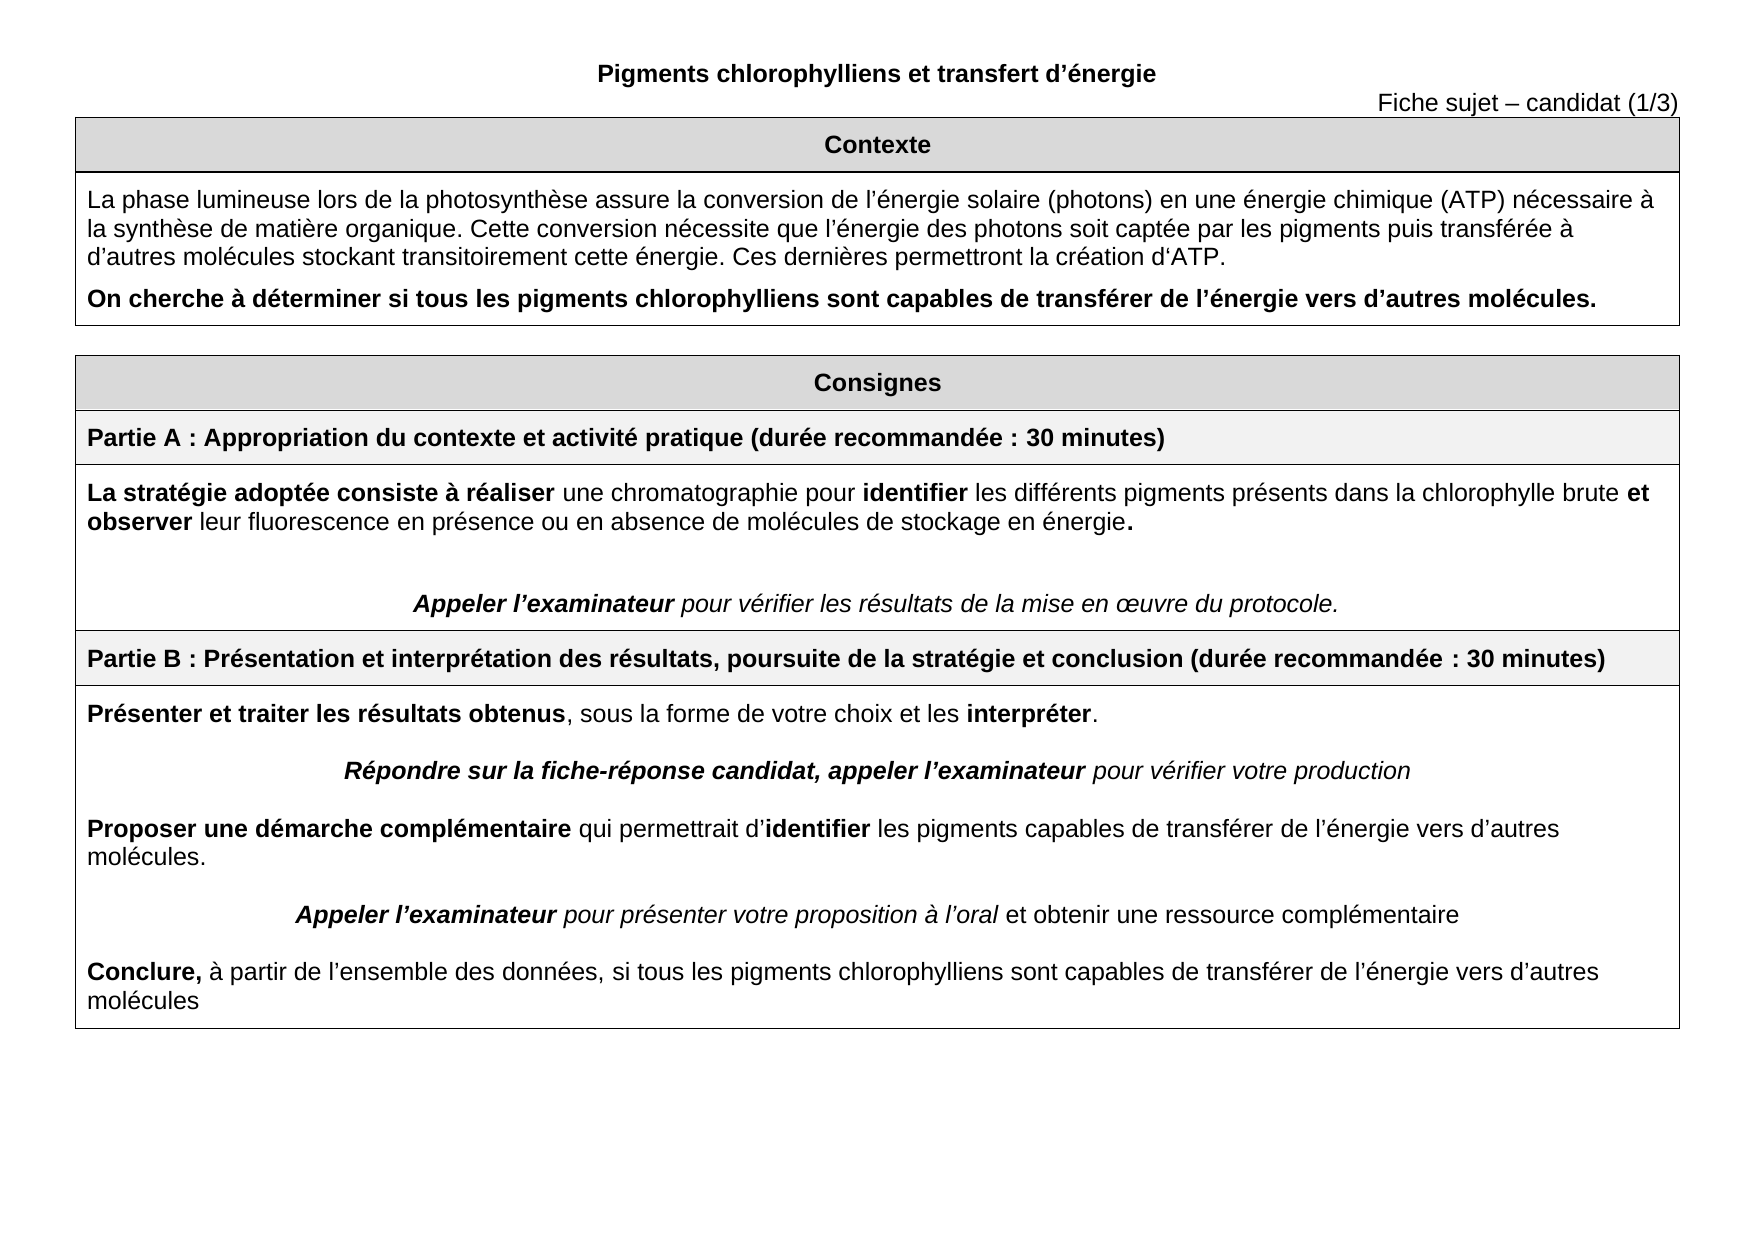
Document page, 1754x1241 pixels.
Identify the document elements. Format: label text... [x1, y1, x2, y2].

table_cell Partie B : Présentation et interprétation des résultats, poursuite de la stratégie et conclusion (durée recommandée : 30 minutes) [76, 631, 1679, 685]
table_cell La stratégie adoptée consiste à réaliser une chromatographie pour identifier les différents pigments présents dans la chlorophylle brute et observer leur fluorescence en présence ou en absence de molécules de stockage en énergie. Appeler l’examinateur pour vérifier les résultats de la mise en œuvre du protocole. [76, 465, 1679, 630]
table_header Consignes [76, 356, 1679, 409]
table_cell La phase lumineuse lors de la photosynthèse assure la conversion de l’énergie solaire (photons) en une énergie chimique (ATP) nécessaire à la synthèse de matière organique. Cette conversion nécessite que l’énergie des photons soit captée par les pigments puis transférée à d’autres molécules stockant transitoirement cette énergie. Ces dernières permettront la création d‘ATP. On cherche à déterminer si tous les pigments chlorophylliens sont capables de transférer de l’énergie vers d’autres molécules. [76, 173, 1679, 325]
table_cell Partie A : Appropriation du contexte et activité pratique (durée recommandée : 30 minutes) [76, 411, 1679, 464]
table_header Contexte [76, 118, 1679, 171]
text Fiche sujet – candidat (1/3) [665, 88, 1679, 117]
table_cell Présenter et traiter les résultats obtenus, sous la forme de votre choix et les interpréter. Répondre sur la fiche-réponse candidat, appeler l’examinateur pour vérifier votre production Proposer une démarche complémentaire qui permettrait d’identifier les pigments capables de transférer de l’énergie vers d’autres molécules. Appeler l’examinateur pour présenter votre proposition à l’oral et obtenir une ressource complémentaire Conclure, à partir de l’ensemble des données, si tous les pigments chlorophylliens sont capables de transférer de l’énergie vers d’autres molécules [76, 686, 1679, 1027]
